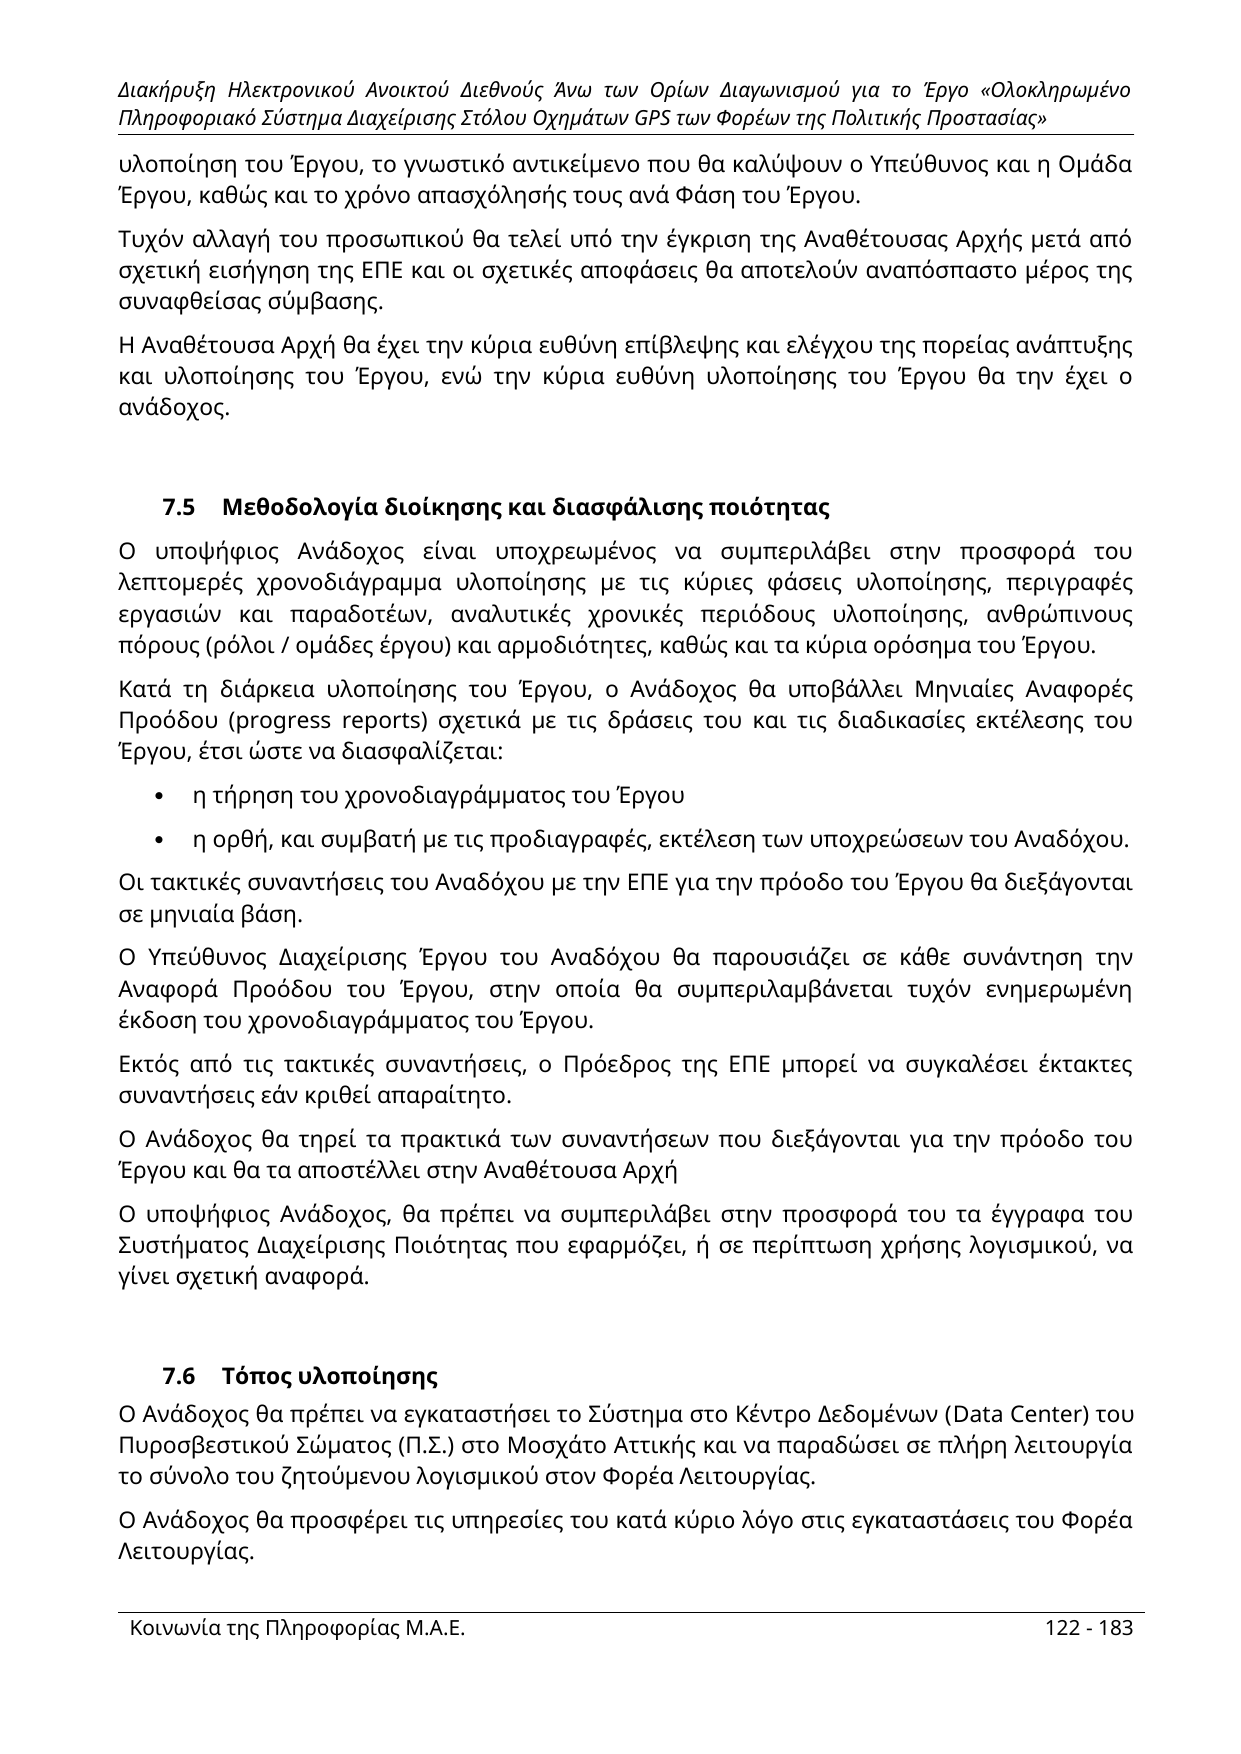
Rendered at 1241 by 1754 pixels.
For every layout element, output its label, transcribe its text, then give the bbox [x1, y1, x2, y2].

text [118, 147, 1134, 210]
subtitle Μεθοδολογία διοίκησης και διασφάλισης ποιότητας [162, 491, 1134, 522]
list η τήρηση του χρονοδιαγράμματος του Έργου [155, 779, 1134, 810]
subtitle Τόπος υλοποίησης [162, 1360, 1134, 1391]
text Οι τακτικές συναντήσεις του Αναδόχου με την ΕΠΕ για την πρόοδο του Έργου θα διεξάγονται σε μηνιαία βάση. [118, 866, 1134, 929]
text Ο υποψήφιος Ανάδοχος είναι υποχρεωμένος να συμπεριλάβει στην προσφορά του λεπτομερές χρονοδιάγραμμα υλοποίησης με τις κύριες φάσεις υλοποίησης, περιγραφές εργασιών και παραδοτέων, αναλυτικές χρονικές περιόδους υλοποίησης, ανθρώπινους πόρους (ρόλοι / ομάδες έργου) και αρμοδιότητες, καθώς και τα κύρια ορόσημα του Έργου. [118, 535, 1134, 660]
text Ο Ανάδοχος θα πρέπει να εγκαταστήσει το Σύστημα στο Κέντρο Δεδομένων (Data Center) του Πυροσβεστικού Σώματος (Π.Σ.) στο Μοσχάτο Αττικής και να παραδώσει σε πλήρη λειτουργία το σύνολο του ζητούμενου λογισμικού στον Φορέα Λειτουργίας. [118, 1397, 1134, 1491]
text Κατά τη διάρκεια υλοποίησης του Έργου, ο Ανάδοχος θα υποβάλλει Μηνιαίες Αναφορές Προόδου (progress reports) σχετικά με τις δράσεις του και τις διαδικασίες εκτέλεσης του Έργου, έτσι ώστε να διασφαλίζεται: [118, 672, 1134, 766]
text Εκτός από τις τακτικές συναντήσεις, ο Πρόεδρος της ΕΠΕ μπορεί να συγκαλέσει έκτακτες συναντήσεις εάν κριθεί απαραίτητο. [118, 1047, 1134, 1110]
text Ο Ανάδοχος θα τηρεί τα πρακτικά των συναντήσεων που διεξάγονται για την πρόοδο του Έργου και θα τα αποστέλλει στην Αναθέτουσα Αρχή [118, 1122, 1134, 1185]
text Η Αναθέτουσα Αρχή θα έχει την κύρια ευθύνη επίβλεψης και ελέγχου της πορείας ανάπτυξης και υλοποίησης του Έργου, ενώ την κύρια ευθύνη υλοποίησης του Έργου θα την έχει ο ανάδοχος. [118, 329, 1134, 422]
text Τυχόν αλλαγή του προσωπικού θα τελεί υπό την έγκριση της Αναθέτουσας Αρχής μετά από σχετική εισήγηση της ΕΠΕ και οι σχετικές αποφάσεις θα αποτελούν αναπόσπαστο μέρος της συναφθείσας σύμβασης. [118, 222, 1134, 316]
text Ο Ανάδοχος θα προσφέρει τις υπηρεσίες του κατά κύριο λόγο στις εγκαταστάσεις του Φορέα Λειτουργίας. [118, 1504, 1134, 1566]
list η ορθή, και συμβατή με τις προδιαγραφές, εκτέλεση των υποχρεώσεων του Αναδόχου. [155, 822, 1134, 854]
text Ο Υπεύθυνος Διαχείρισης Έργου του Αναδόχου θα παρουσιάζει σε κάθε συνάντηση την Αναφορά Προόδου του Έργου, στην οποία θα συμπεριλαμβάνεται τυχόν ενημερωμένη έκδοση του χρονοδιαγράμματος του Έργου. [118, 941, 1134, 1035]
text Ο υποψήφιος Ανάδοχος, θα πρέπει να συμπεριλάβει στην προσφορά του τα έγγραφα του Συστήματος Διαχείρισης Ποιότητας που εφαρμόζει, ή σε περίπτωση χρήσης λογισμικού, να γίνει σχετική αναφορά. [118, 1197, 1134, 1291]
